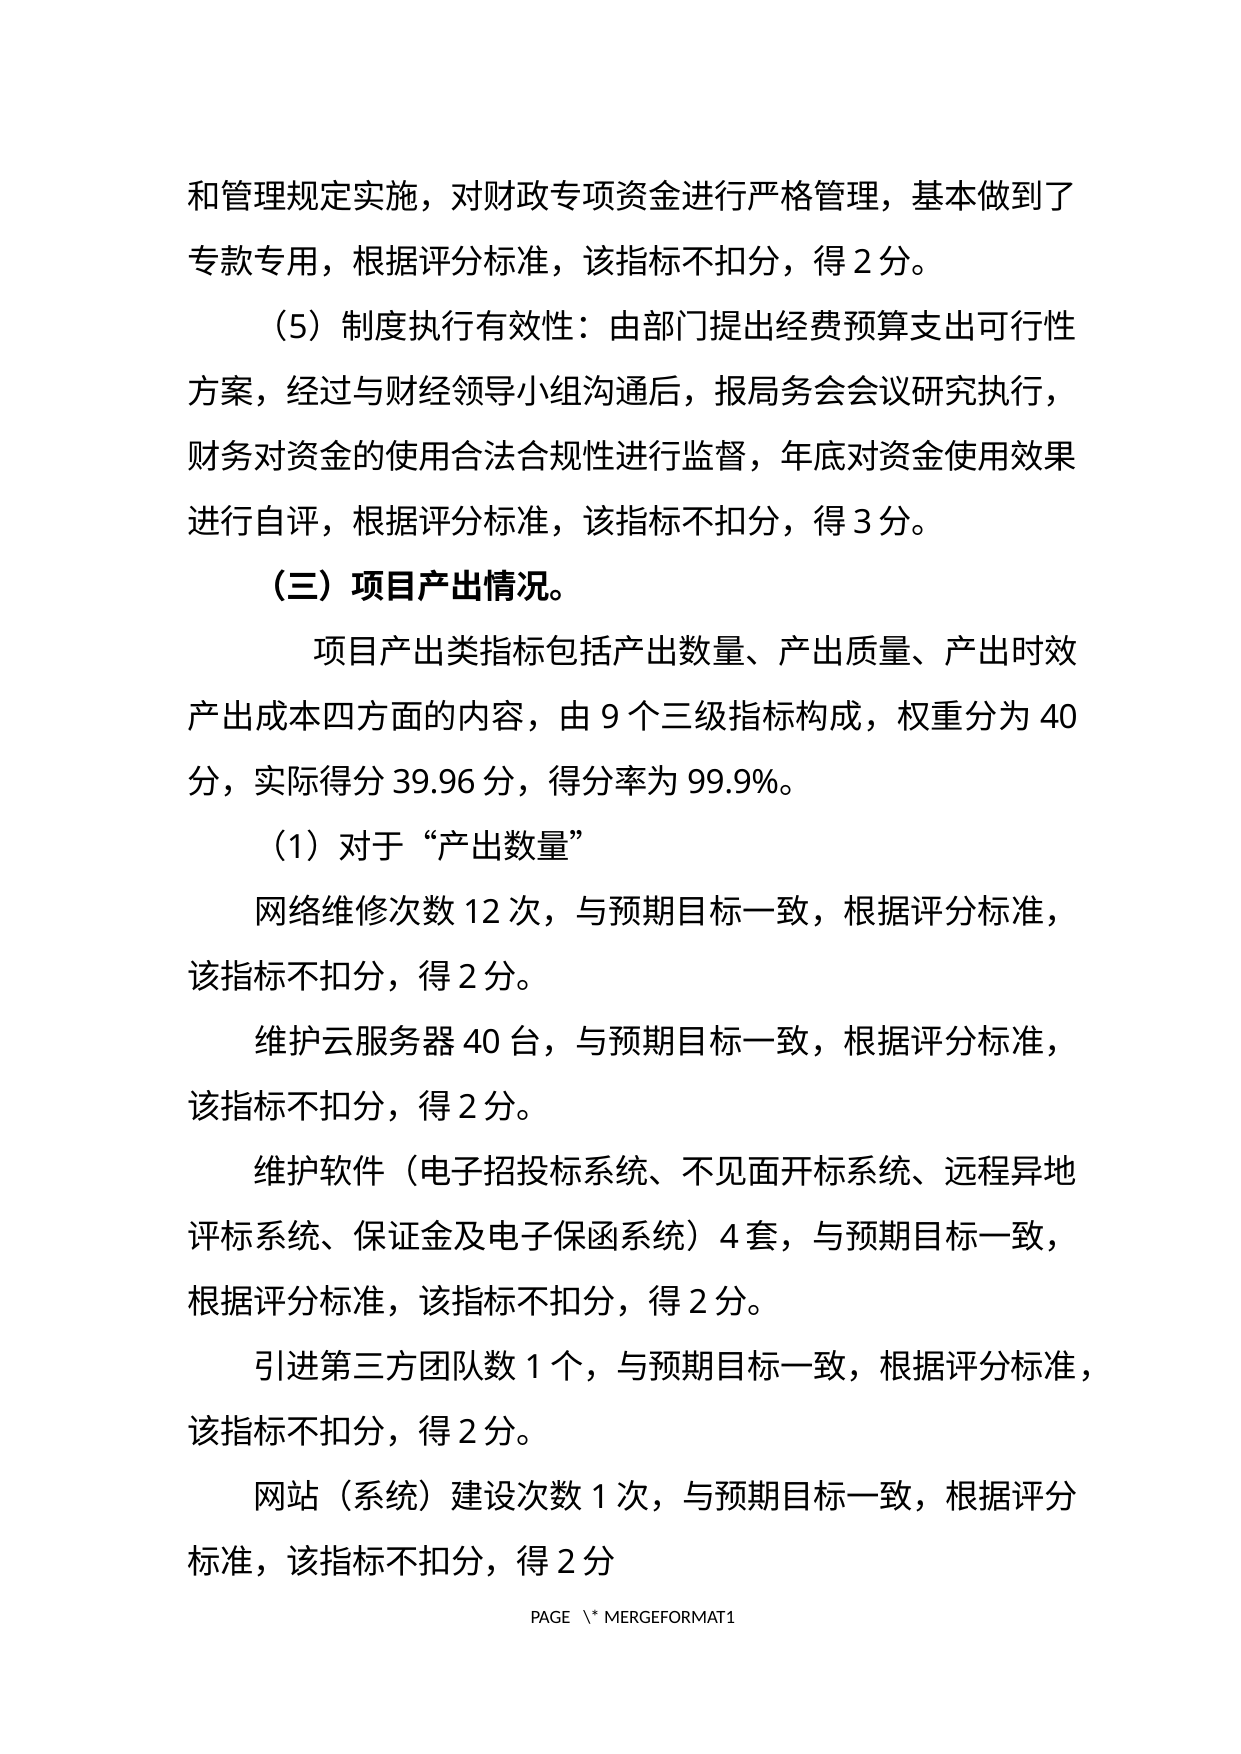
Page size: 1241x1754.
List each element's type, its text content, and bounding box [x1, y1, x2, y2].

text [187, 162, 1078, 552]
text （三）项目产出情况。 [187, 552, 1078, 617]
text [187, 617, 1078, 1592]
